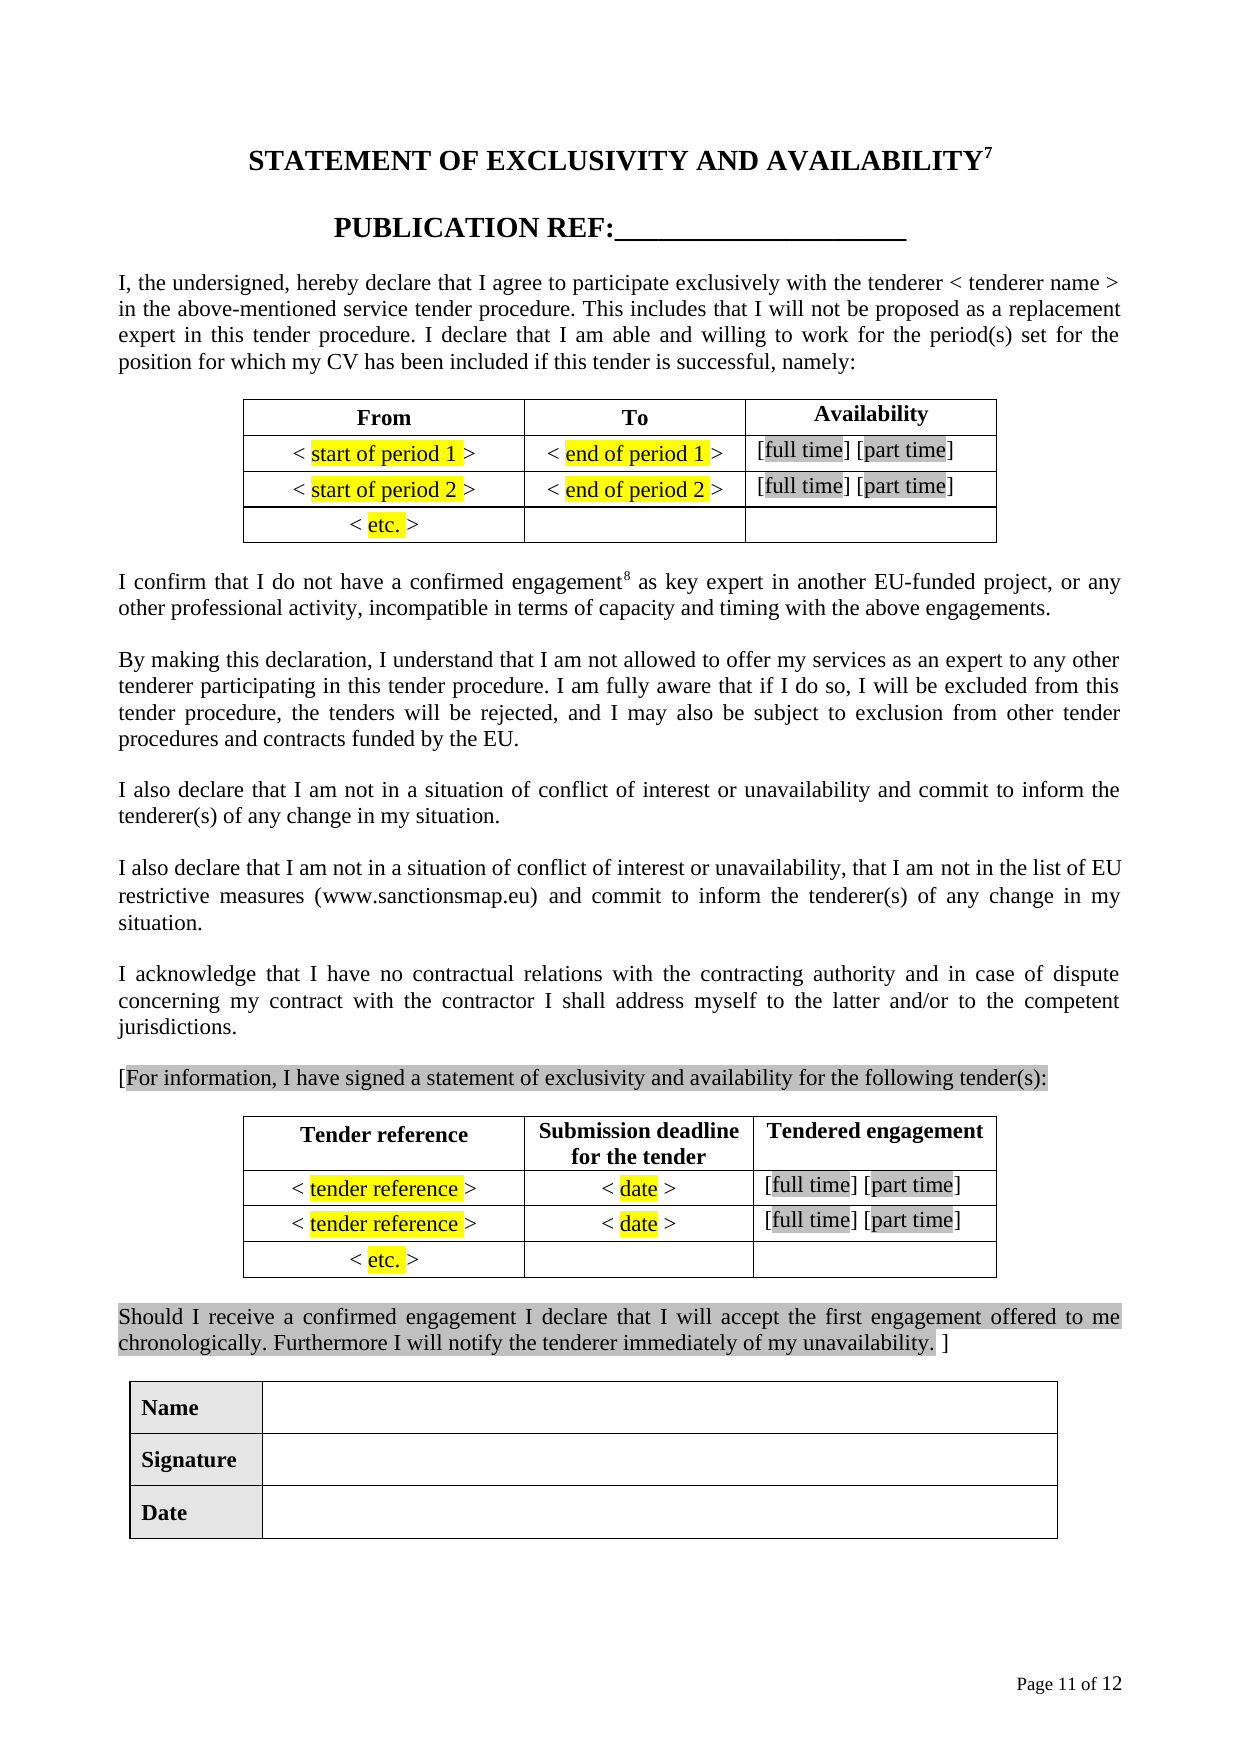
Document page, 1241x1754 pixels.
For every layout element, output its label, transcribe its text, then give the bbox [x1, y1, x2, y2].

table_cell < etc. > [244, 1242, 524, 1277]
table_cell [754, 1242, 996, 1277]
table_cell [263, 1434, 1057, 1485]
table_cell [full time] [part time] [746, 436, 996, 471]
text I also declare that I am not in a situation of conflict of interest or unavailability and commit to inform the tenderer(s) of any change in my situation. [118, 776, 1122, 829]
table_header Submission deadline for the tender [525, 1117, 753, 1169]
table_cell < date > [525, 1206, 753, 1241]
table_cell < date > [525, 1171, 753, 1205]
table_cell < tender reference > [244, 1171, 524, 1205]
table_header Tendered engagement [754, 1117, 996, 1169]
text I, the undersigned, hereby declare that I agree to participate exclusively with the tenderer < tenderer name > in the above-mentioned service tender procedure. This includes that I will not be proposed as a replacement expert in this tender procedure. I declare that I am able and willing to work for the period(s) set for the position for which my CV has been included if this tender is successful, namely: [118, 269, 1122, 374]
table_header To [525, 400, 745, 435]
text I confirm that I do not have a confirmed engagement as key expert in another EU-funded project, or any other professional activity, incompatible in terms of capacity and timing with the above engagements. [118, 568, 1122, 621]
table_cell < end of period 2 > [525, 472, 745, 506]
table_cell [525, 1242, 753, 1277]
table_cell < end of period 1 > [525, 436, 745, 471]
table_cell [525, 508, 745, 542]
table_cell Signature [131, 1434, 262, 1485]
table_header Availability [746, 400, 996, 435]
table_header Tender reference [244, 1117, 524, 1169]
table_cell < etc. > [244, 508, 524, 542]
text I acknowledge that I have no contractual relations with the contracting authority and in case of dispute concerning my contract with the contractor I shall address myself to the latter and/or to the competent jurisdictions. [118, 960, 1122, 1039]
table_cell Date [131, 1486, 262, 1538]
text By making this declaration, I understand that I am not allowed to offer my services as an expert to any other tenderer participating in this tender procedure. I am fully aware that if I do so, I will be excluded from this tender procedure, the tenders will be rejected, and I may also be subject to exclusion from other tender procedures and contracts funded by the EU. [118, 646, 1122, 751]
table_header [263, 1382, 1057, 1433]
title Statement of exclusivity and availability Publication ref:____________________ [118, 143, 1122, 244]
table_header Name [131, 1382, 262, 1433]
table_cell [full time] [part time] [746, 472, 996, 506]
text I also declare that I am not in a situation of conflict of interest or unavailability, that I am not in the list of EU restrictive measures (www.sanctionsmap.eu) and commit to inform the tenderer(s) of any change in my situation. [118, 854, 1122, 935]
text [For information, I have signed a statement of exclusivity and availability for the following tender(s): [118, 1064, 1122, 1091]
table_header From [244, 400, 524, 435]
table_cell < start of period 2 > [244, 472, 524, 506]
table_cell [full time] [part time] [754, 1206, 996, 1241]
table_cell [full time] [part time] [754, 1171, 996, 1205]
table_cell [263, 1486, 1057, 1538]
table_cell < start of period 1 > [244, 436, 524, 471]
table_cell < tender reference > [244, 1206, 524, 1241]
table_cell [746, 508, 996, 542]
